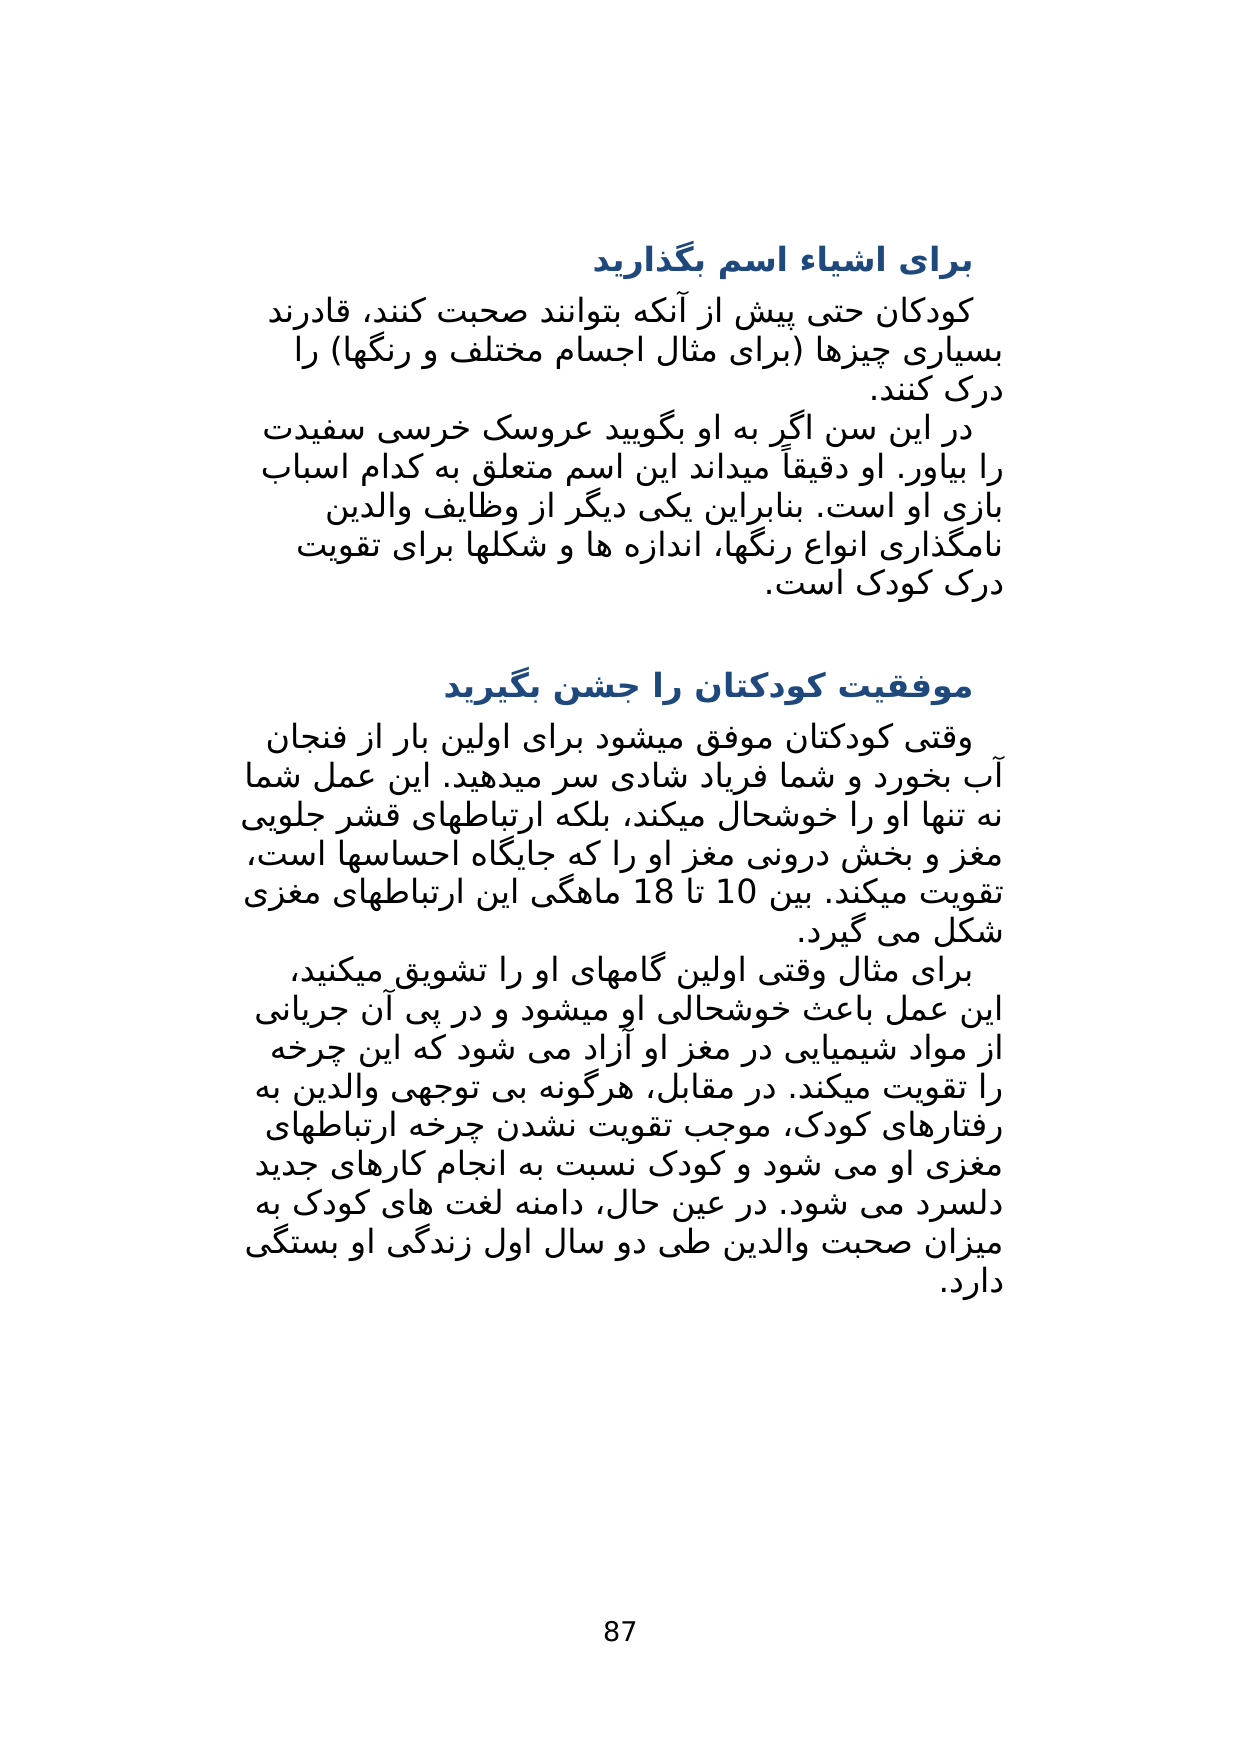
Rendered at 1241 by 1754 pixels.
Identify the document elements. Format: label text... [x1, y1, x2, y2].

text وقتی کودکتان موفق میشود برای اولین بار از فنجان آب بخورد و شما فریاد شادی سر میدهید. این عمل شما نه تنها او را خوشحال میکند، بلکه ارتباطهای قشر جلویی مغز و بخش درونی مغز او را که جایگاه احساسها است، تقویت میکند. بین 10 تا 18 ماهگی این ارتباطهای مغزی شکل می گیرد. [236, 717, 1004, 951]
text در این سن اگر به او بگویید عروسک خرسی سفیدت را بیاور. او دقیقاً میداند این اسم متعلق به کدام اسباب بازی او است. بنابراین یکی دیگر از وظایف والدین نامگذاری انواع رنگها، اندازه ها و شکلها برای تقویت درک کودک است. [236, 408, 1004, 603]
subtitle برای اشیاء اسم بگذارید [236, 241, 1004, 279]
text برای مثال وقتی اولین گامهای او را تشویق میکنید، این عمل باعث خوشحالی او میشود و در پی آن جریانی از مواد شیمیایی در مغز او آزاد می شود که این چرخه را تقویت میکند. در مقابل، هرگونه بی توجهی والدین به رفتارهای کودک، موجب تقویت نشدن چرخه ارتباطهای مغزی او می شود و کودک نسبت به انجام کارهای جدید دلسرد می شود. در عین حال، دامنه لغت های کودک به میزان صحبت والدین طی دو سال اول زندگی او بستگی دارد. [236, 951, 1004, 1300]
text کودکان حتی پیش از آنکه بتوانند صحبت کنند، قادرند بسیاری چیزها (برای مثال اجسام مختلف و رنگها) را درک کنند. [236, 292, 1004, 408]
subtitle موفقیت کودکتان را جشن بگیرید [236, 666, 1004, 705]
